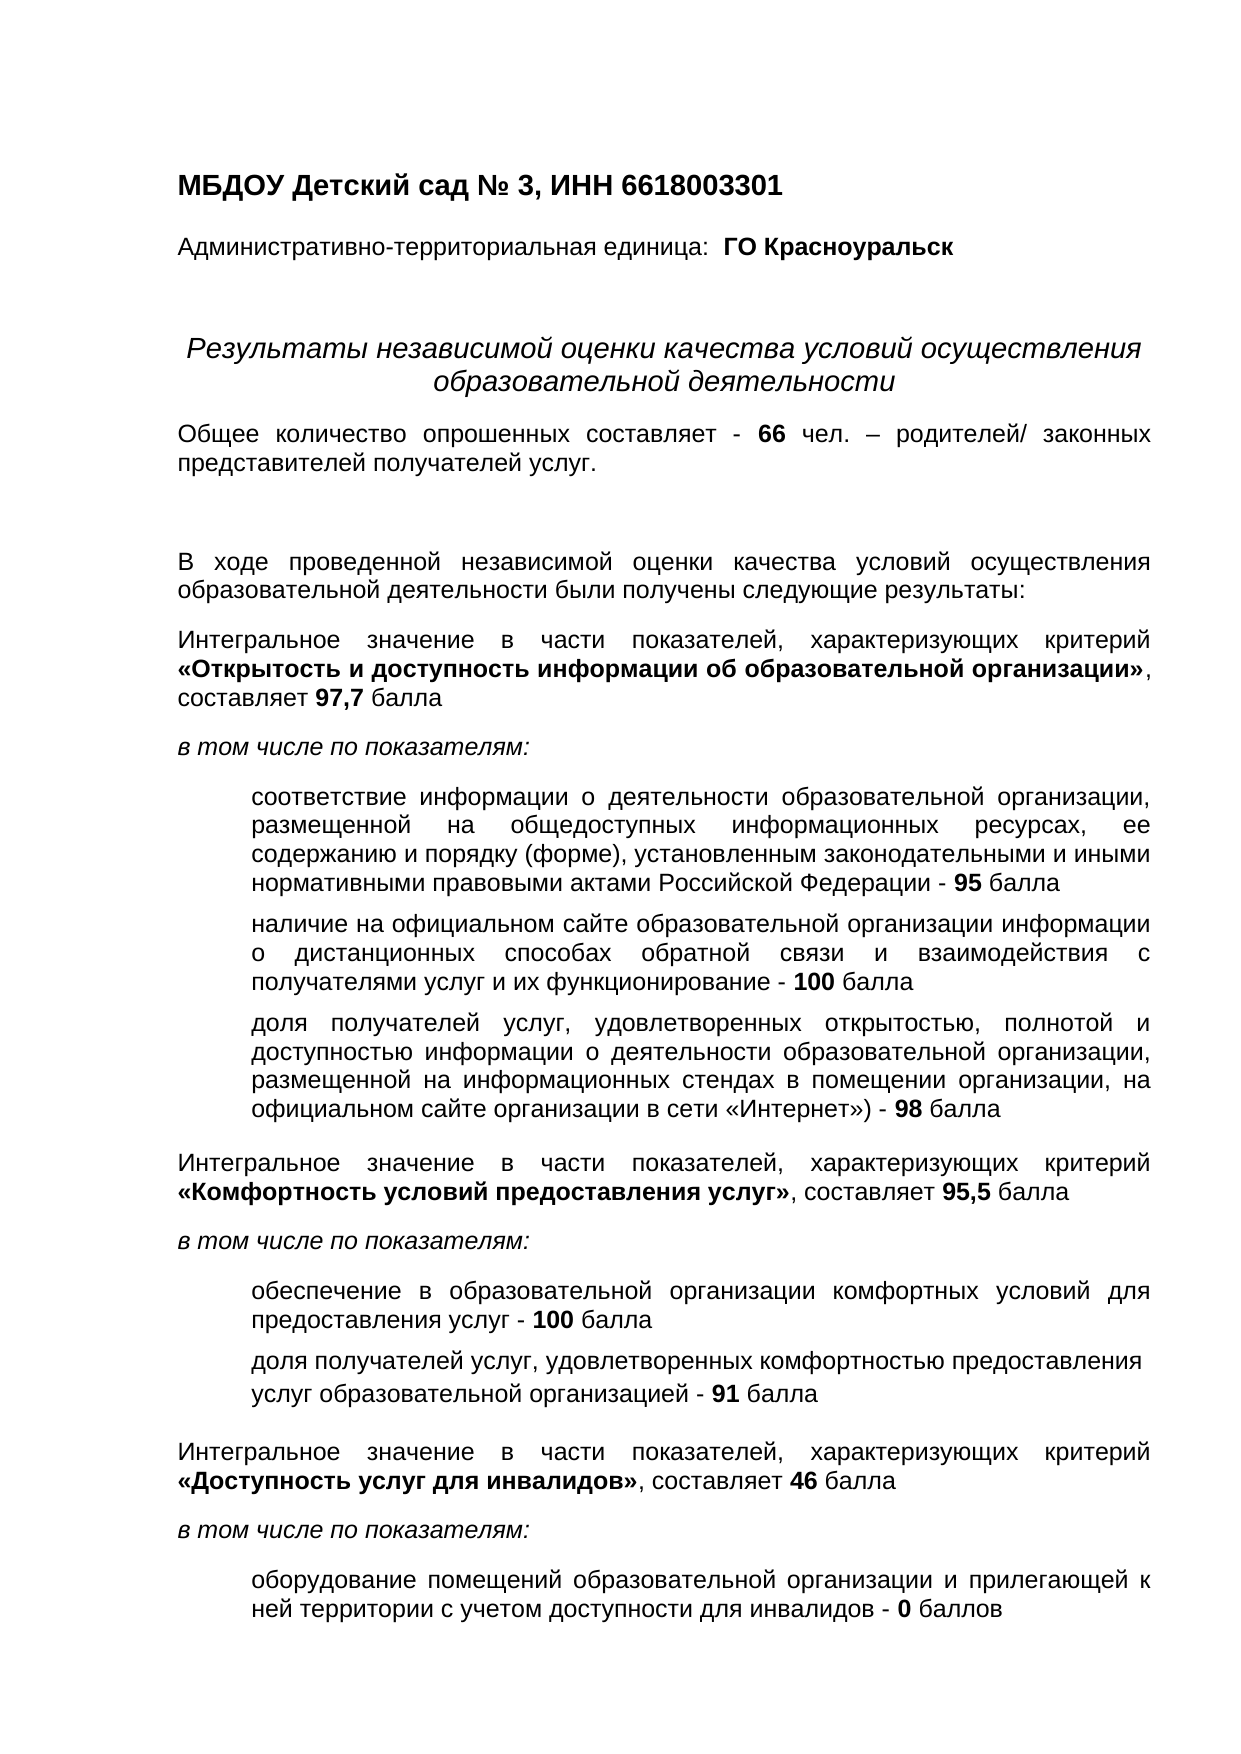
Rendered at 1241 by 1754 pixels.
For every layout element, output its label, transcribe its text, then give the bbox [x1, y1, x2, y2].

text Общее количество опрошенных составляет - 66 чел. – родителей/ законных представителей получателей услуг. [177, 419, 1152, 476]
text В ходе проведенной независимой оценки качества условий осуществления образовательной деятельности были получены следующие результаты: [177, 547, 1152, 604]
text наличие на официальном сайте образовательной организации информации о дистанционных способах обратной связи и взаимодействия с получателями услуг и их функционирование - 100 балла [251, 909, 1152, 995]
text доля получателей услуг, удовлетворенных комфортностью предоставления услуг образовательной организацией - 91 балла [251, 1346, 1152, 1408]
text в том числе по показателям: [177, 732, 1152, 761]
text Результаты независимой оценки качества условий осуществления образовательной деятельности [177, 331, 1152, 398]
text доля получателей услуг, удовлетворенных открытостью, полнотой и доступностью информации о деятельности образовательной организации, размещенной на информационных стендах в помещении организации, на официальном сайте организации в сети «Интернет») - 98 балла [251, 1008, 1152, 1123]
text соответствие информации о деятельности образовательной организации, размещенной на общедоступных информационных ресурсах, ее содержанию и порядку (форме), установленным законодательными и иными нормативными правовыми актами Российской Федерации - 95 балла [251, 782, 1152, 897]
subtitle МБДОУ Детский сад № 3, ИНН 6618003301 [177, 168, 1152, 202]
text Интегральное значение в части показателей, характеризующих критерий «Комфортность условий предоставления услуг», составляет 95,5 балла [177, 1148, 1152, 1205]
text Интегральное значение в части показателей, характеризующих критерий «Открытость и доступность информации об образовательной организации», составляет 97,7 балла [177, 625, 1152, 711]
text оборудование помещений образовательной организации и прилегающей к ней территории с учетом доступности для инвалидов - 0 баллов [251, 1565, 1152, 1622]
text в том числе по показателям: [177, 1226, 1152, 1255]
text Административно-территориальная единица: ГО Красноуральск [177, 232, 1152, 260]
text обеспечение в образовательной организации комфортных условий для предоставления услуг - 100 балла [251, 1276, 1152, 1333]
text в том числе по показателям: [177, 1515, 1152, 1544]
text Интегральное значение в части показателей, характеризующих критерий «Доступность услуг для инвалидов», составляет 46 балла [177, 1437, 1152, 1494]
